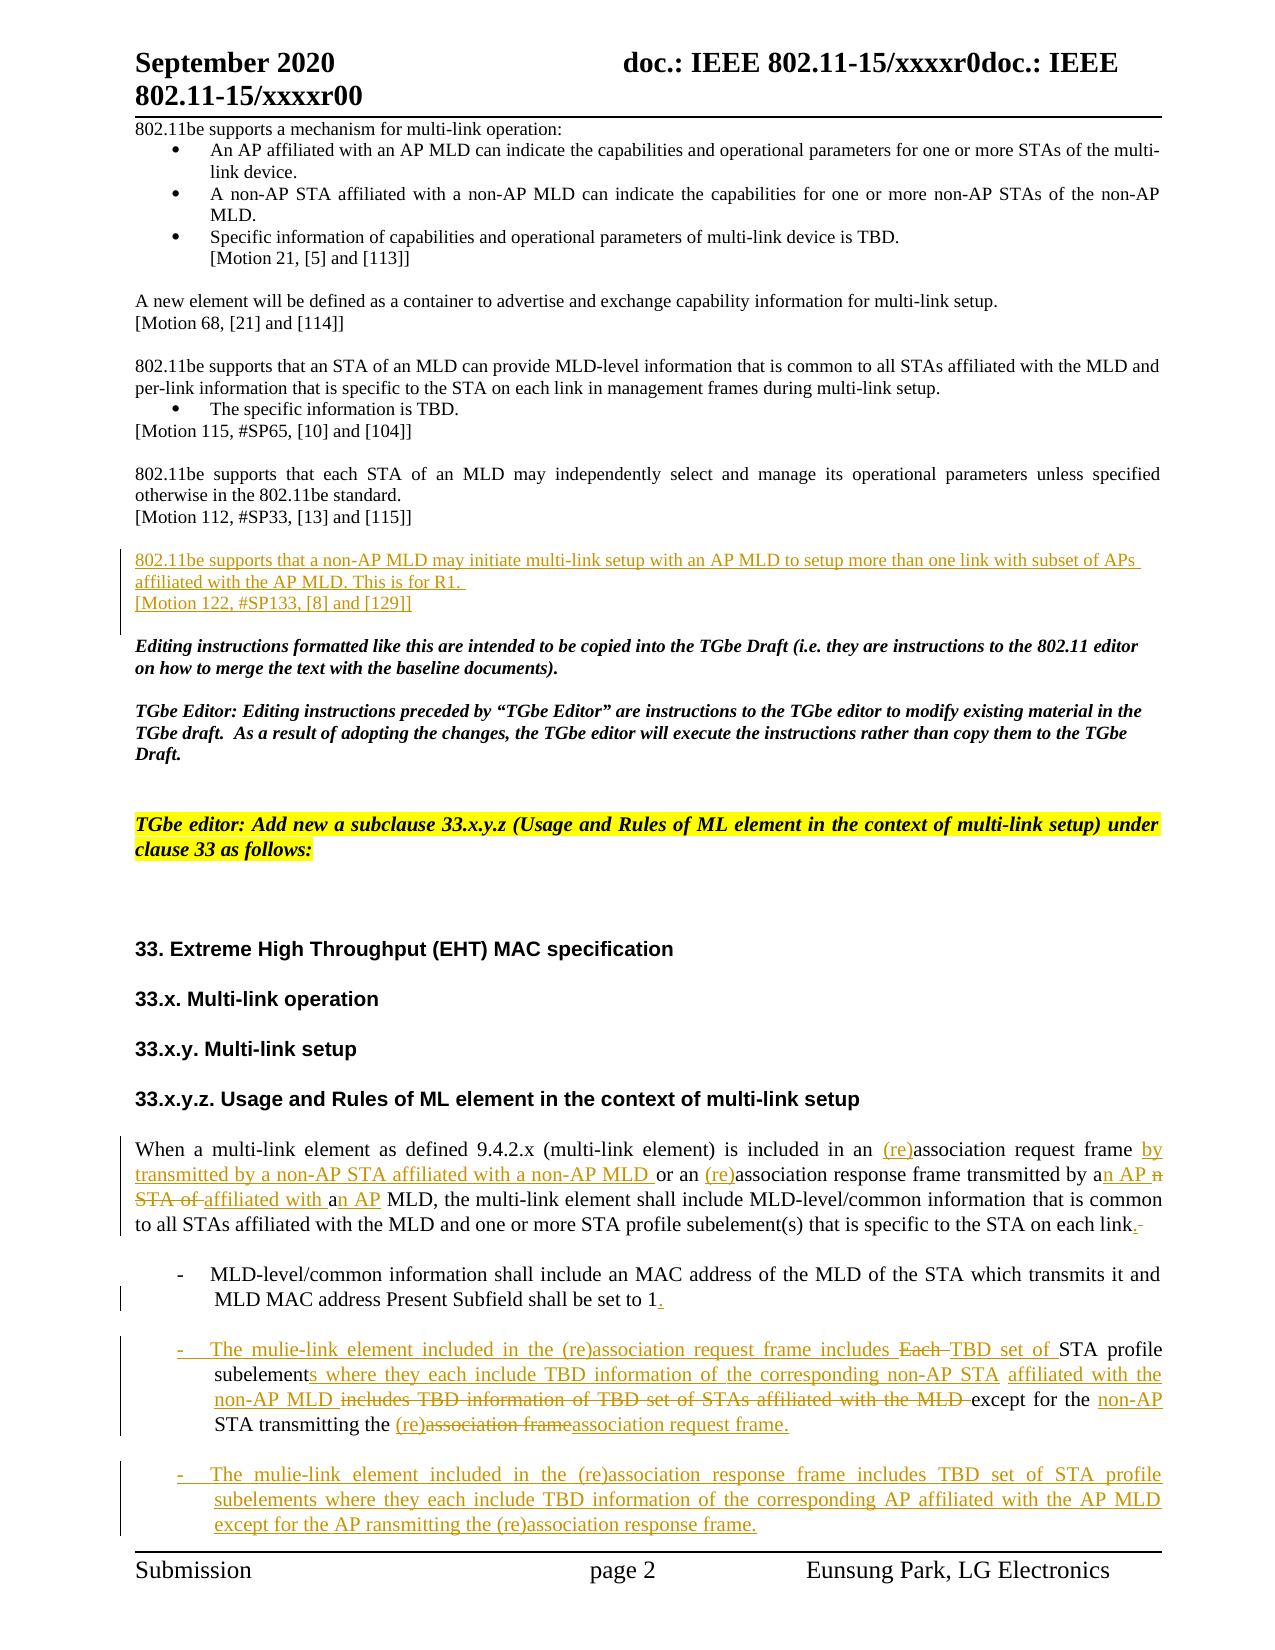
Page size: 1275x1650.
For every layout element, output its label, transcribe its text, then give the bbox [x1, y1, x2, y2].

text [Motion 115, #SP65, and ] [135, 420, 1162, 441]
text [Motion 68, and ] [135, 312, 1162, 333]
text When a multi-link element as defined 9.4.2.x (multi-link element) is included in an association request frame or an association response frame transmitted by aa MLD, the multi-link element shall include MLD-level/common information that is common to all STAs affiliated with the MLD and one or more STA profile subelement(s) that is specific to the STA on each link [135, 1136, 1162, 1236]
text 802.11be supports a mechanism for multi-link operation: [135, 118, 1162, 139]
text 33.x.y.z. Usage and Rules of ML element in the context of multi-link setup [135, 1086, 1162, 1111]
text TGbe Editor: Editing instructions preceded by “TGbe Editor” are instructions to the TGbe editor to modify existing material in the TGbe draft. As a result of adopting the changes, the TGbe editor will execute the instructions rather than copy them to the TGbe Draft. [135, 700, 1162, 765]
list A non-AP STA affiliated with a non-AP MLD can indicate the capabilities for one or more non-AP STAs of the non-AP MLD. [172, 182, 1162, 226]
text 802.11be supports that each STA of an MLD may independently select and manage its operational parameters unless specified otherwise in the 802.11be standard. [135, 463, 1162, 506]
text A new element will be defined as a container to advertise and exchange capability information for multi-link setup. [135, 290, 1162, 312]
text TGbe editor: Add new a subclause 33.x.y.z (Usage and Rules of ML element in the context of multi-link setup) under clause 33 as follows: [135, 811, 1162, 861]
text 33.x. Multi-link operation [135, 986, 1162, 1011]
list [Motion 21, and ] [210, 247, 1162, 269]
list MLD-level/common information shall include an MAC address of the MLD of the STA which transmits it and MLD MAC address Present Subfield shall be set to 1 [177, 1261, 1162, 1311]
text 802.11be supports that an STA of an MLD can provide MLD-level information that is common to all STAs affiliated with the MLD and per-link information that is specific to the STA on each link in management frames during multi-link setup. [135, 355, 1162, 398]
text [Motion 112, #SP33, and ] [135, 506, 1162, 527]
list STA profile subelement except for the STA transmitting the [177, 1336, 1162, 1436]
list The specific information is TBD. [172, 398, 1162, 420]
list Specific information of capabilities and operational parameters of multi-link device is TBD. [172, 226, 1162, 247]
text 33. Extreme High Throughput (EHT) MAC specification [135, 936, 1162, 961]
text Editing instructions formatted like this are intended to be copied into the TGbe Draft (i.e. they are instructions to the 802.11 editor on how to merge the text with the baseline documents). [135, 635, 1162, 678]
text 33.x.y. Multi-link setup [135, 1036, 1162, 1061]
list An AP affiliated with an AP MLD can indicate the capabilities and operational parameters for one or more STAs of the multi-link device. [172, 139, 1162, 182]
